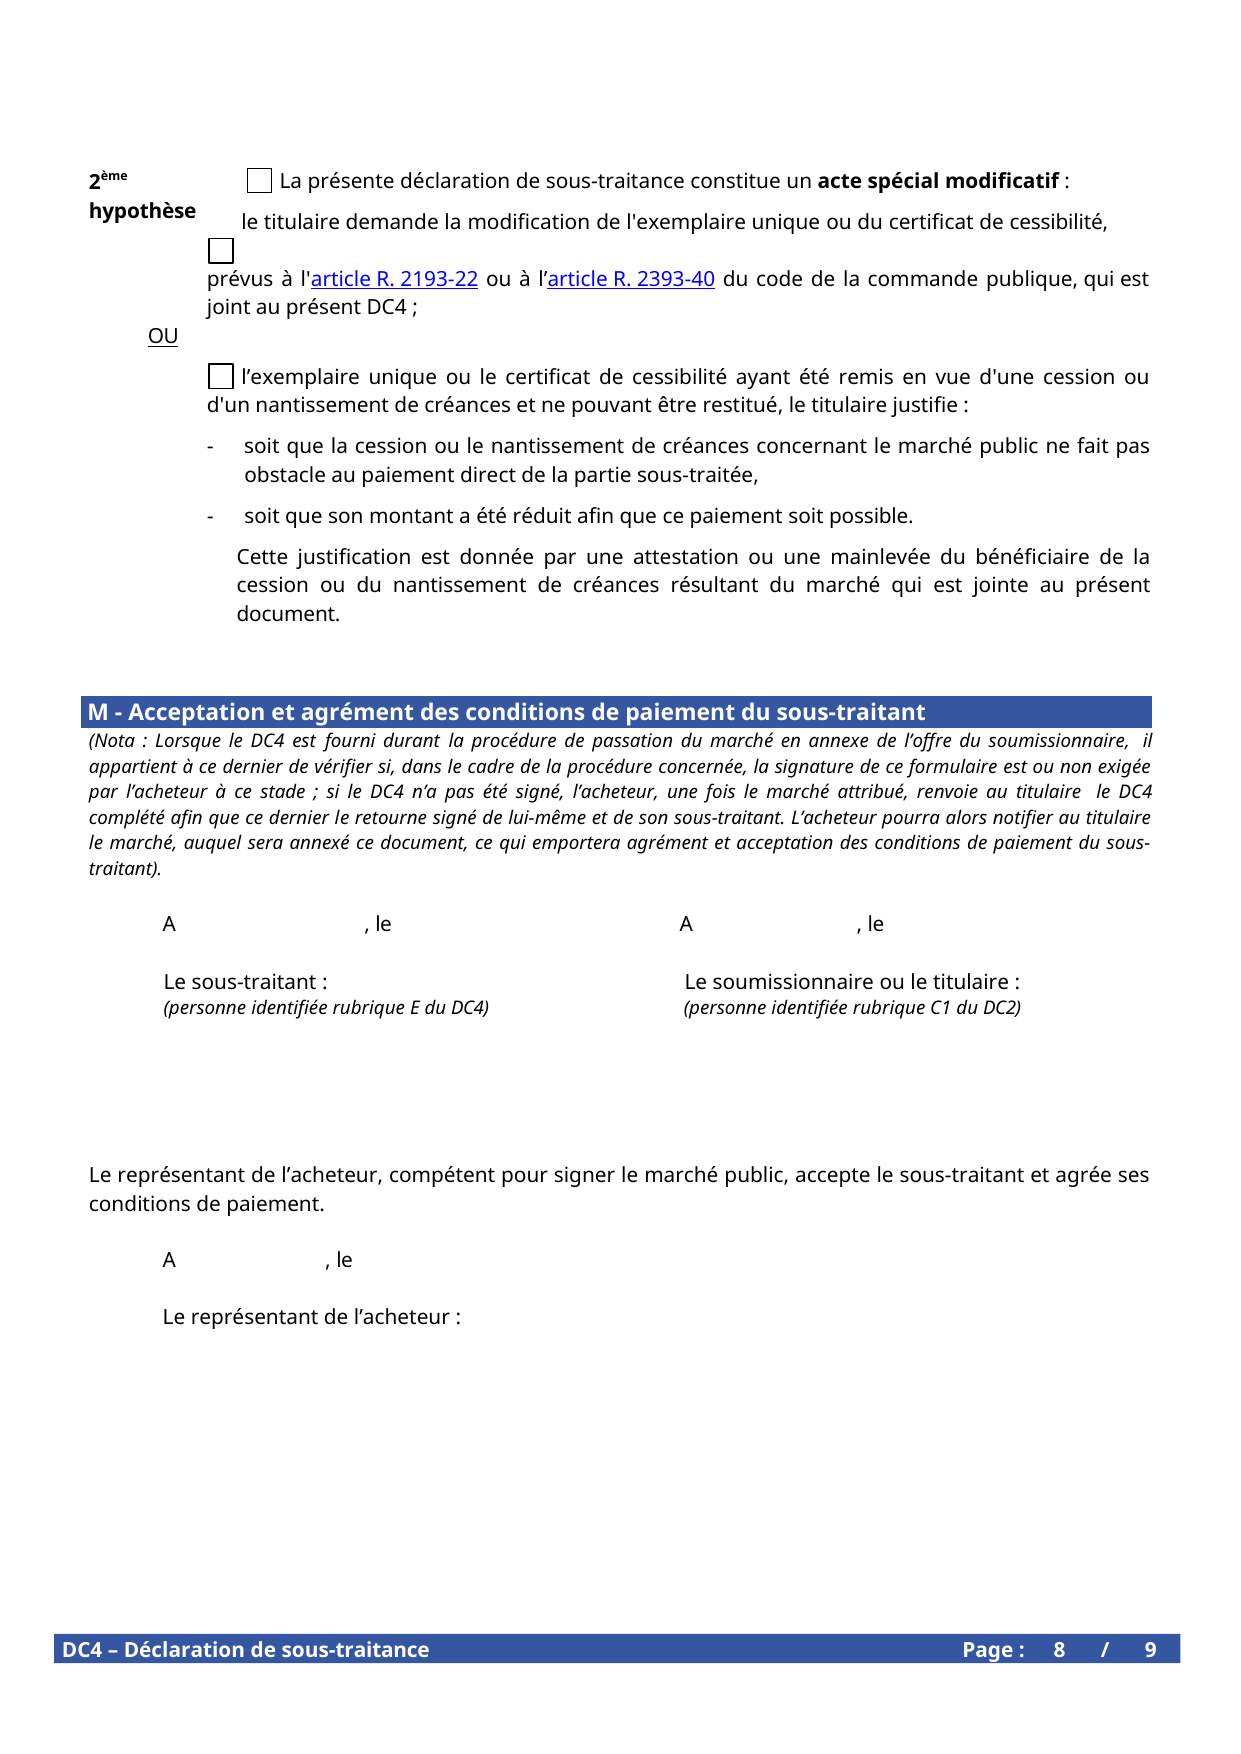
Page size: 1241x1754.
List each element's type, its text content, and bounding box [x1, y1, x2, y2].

text Cette justification est donnée par une attestation ou une mainlevée du bénéficiaire de la cession ou du nantissement de créances résultant du marché qui est jointe au présent document. [236, 542, 1152, 627]
table_header Le soumissionnaire ou le titulaire : (personne identifiée rubrique C1 du DC2) [599, 966, 1053, 1021]
list soit que la cession ou le nantissement de créances concernant le marché public ne fait pas obstacle au paiement direct de la partie sous-traitée, [207, 431, 1152, 488]
text le titulaire demande la modification de l'exemplaire unique ou du certificat de cessibilité, [241, 207, 1226, 236]
text A , le A , le [162, 909, 1226, 937]
text Le représentant de l’acheteur : [162, 1302, 1226, 1331]
list soit que son montant a été réduit afin que ce paiement soit possible. [207, 501, 1226, 529]
text OU [148, 321, 1226, 349]
text 2ème hypothèse [89, 167, 239, 224]
text Le représentant de l’acheteur, compétent pour signer le marché public, accepte le sous-traitant et agrée ses conditions de paiement. [89, 1160, 1152, 1217]
text La présente déclaration de sous-traitance constitue un acte spécial modificatif : [279, 167, 1226, 195]
table_header Le sous-traitant : (personne identifiée rubrique E du DC4) [158, 966, 599, 1021]
text prévus à l'article R. 2193-22 ou à l’article R. 2393-40 du code de la commande publique, qui est joint au présent DC4 ; [207, 236, 1165, 321]
text l’exemplaire unique ou le certificat de cessibilité ayant été remis en vue d'une cession ou d'un nantissement de créances et ne pouvant être restitué, le titulaire justifie : [207, 362, 1152, 419]
text M - Acceptation et agrément des conditions de paiement du sous-traitant (Nota : Lorsque le DC4 est fourni durant la procédure de passation du marché en annexe de l’offre du soumissionnaire, il appartient à ce dernier de vérifier si, dans le cadre de la procédure concernée, la signature de ce formulaire est ou non exigée par l’acheteur à ce stade ; si le DC4 n’a pas été signé, l’acheteur, une fois le marché attribué, renvoie au titulaire le DC4 complété afin que ce dernier le retourne signé de lui-même et de son sous-traitant. L’acheteur pourra alors notifier au titulaire le marché, auquel sera annexé ce document, ce qui emportera agrément et acceptation des conditions de paiement du sous-traitant). [81, 728, 1152, 881]
text A , le [162, 1246, 1226, 1274]
